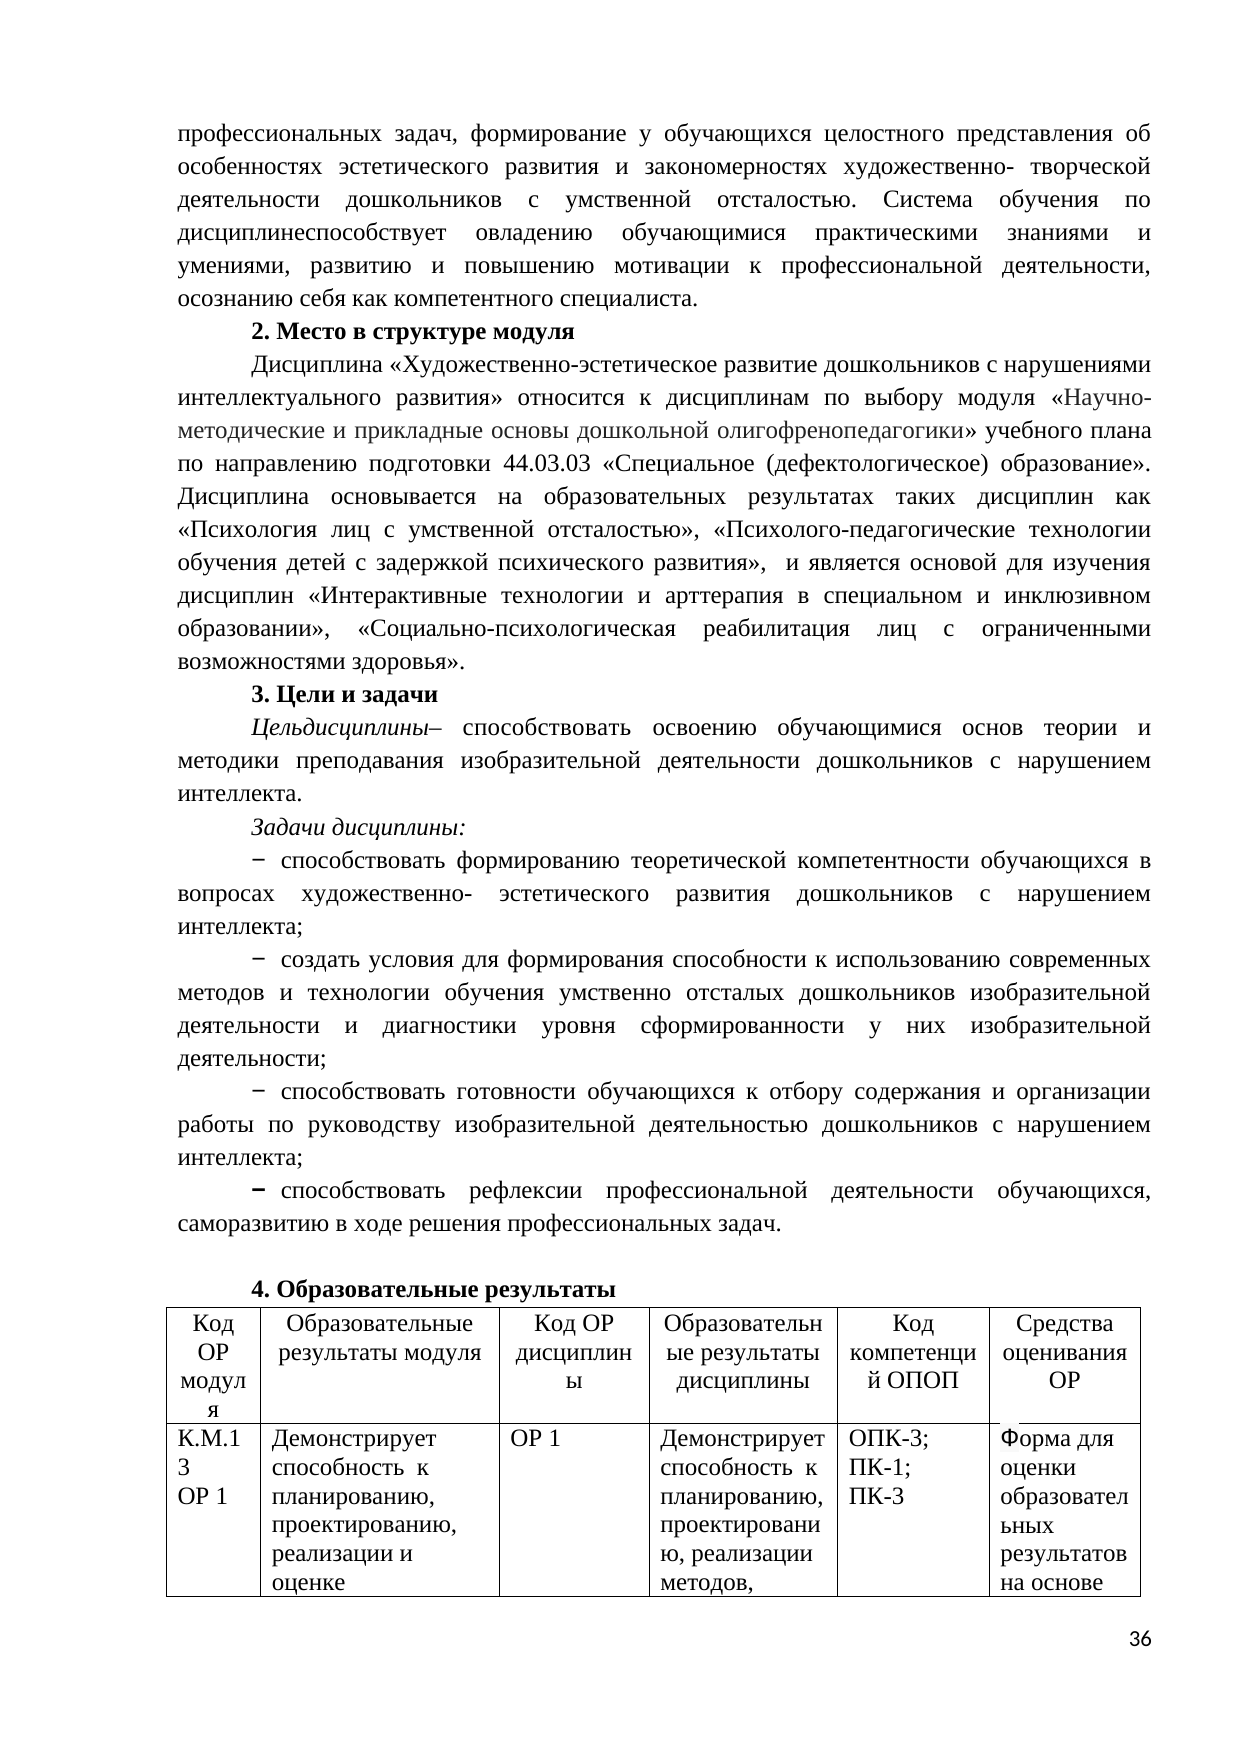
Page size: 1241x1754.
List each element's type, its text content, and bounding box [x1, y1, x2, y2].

list способствовать рефлексии профессиональной деятельности обучающихся, саморазвитию в ходе решения профессиональных задач. [177, 1175, 1152, 1237]
list способствовать готовности обучающихся к отбору содержания и организации работы по руководству изобразительной деятельностью дошкольников с нарушением интеллекта; [177, 1076, 1152, 1171]
table_header Код ОР дисциплины [500, 1308, 649, 1423]
table_header Образовательные результаты дисциплины [650, 1308, 837, 1423]
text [177, 118, 1152, 312]
table_header Образовательные результаты модуля [261, 1308, 499, 1423]
text Задачи дисциплины: [177, 812, 1152, 840]
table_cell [990, 1424, 1140, 1596]
table_header Код компетенций ОПОП [838, 1308, 989, 1423]
text 2. Место в структуре модуля [177, 316, 1152, 345]
text 4. Образовательные результаты [177, 1274, 1152, 1303]
text Цельдисциплины– способствовать освоению обучающимися основ теории и методики преподавания изобразительной деятельности дошкольников с нарушением интеллекта. [177, 712, 1152, 807]
table_cell ОПК-3; ПК-1; ПК-3 [838, 1424, 989, 1596]
table_cell ОР 1 [500, 1424, 649, 1596]
table_cell К.М.13 ОР 1 [167, 1424, 260, 1596]
text 3. Цели и задачи [177, 679, 1152, 708]
list создать условия для формирования способности к использованию современных методов и технологии обучения умственно отсталых дошкольников изобразительной деятельности и диагностики уровня сформированности у них изобразительной деятельности; [177, 944, 1152, 1072]
list способствовать формированию теоретической компетентности обучающихся в вопросах художественно- эстетического развития дошкольников с нарушением интеллекта; [177, 844, 1152, 939]
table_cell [650, 1424, 837, 1596]
text Дисциплина «Художественно-эстетическое развитие дошкольников с нарушениями интеллектуального развития» относится к дисциплинам по выбору модуля «Научно-методические и прикладные основы дошкольной олигофренопедагогики» учебного плана по направлению подготовки 44.03.03 «Специальное (дефектологическое) образование». Дисциплина основывается на образовательных результатах таких дисциплин как «Психология лиц с умственной отсталостью», «Психолого-педагогические технологии обучения детей с задержкой психического развития», и является основой для изучения дисциплин «Интерактивные технологии и арттерапия в специальном и инклюзивном образовании», «Социально-психологическая реабилитация лиц с ограниченными возможностями здоровья». [177, 349, 1152, 675]
table_header Код ОР модуля [167, 1308, 260, 1423]
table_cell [261, 1424, 499, 1596]
table_header Средства оценивания ОР [990, 1308, 1140, 1423]
